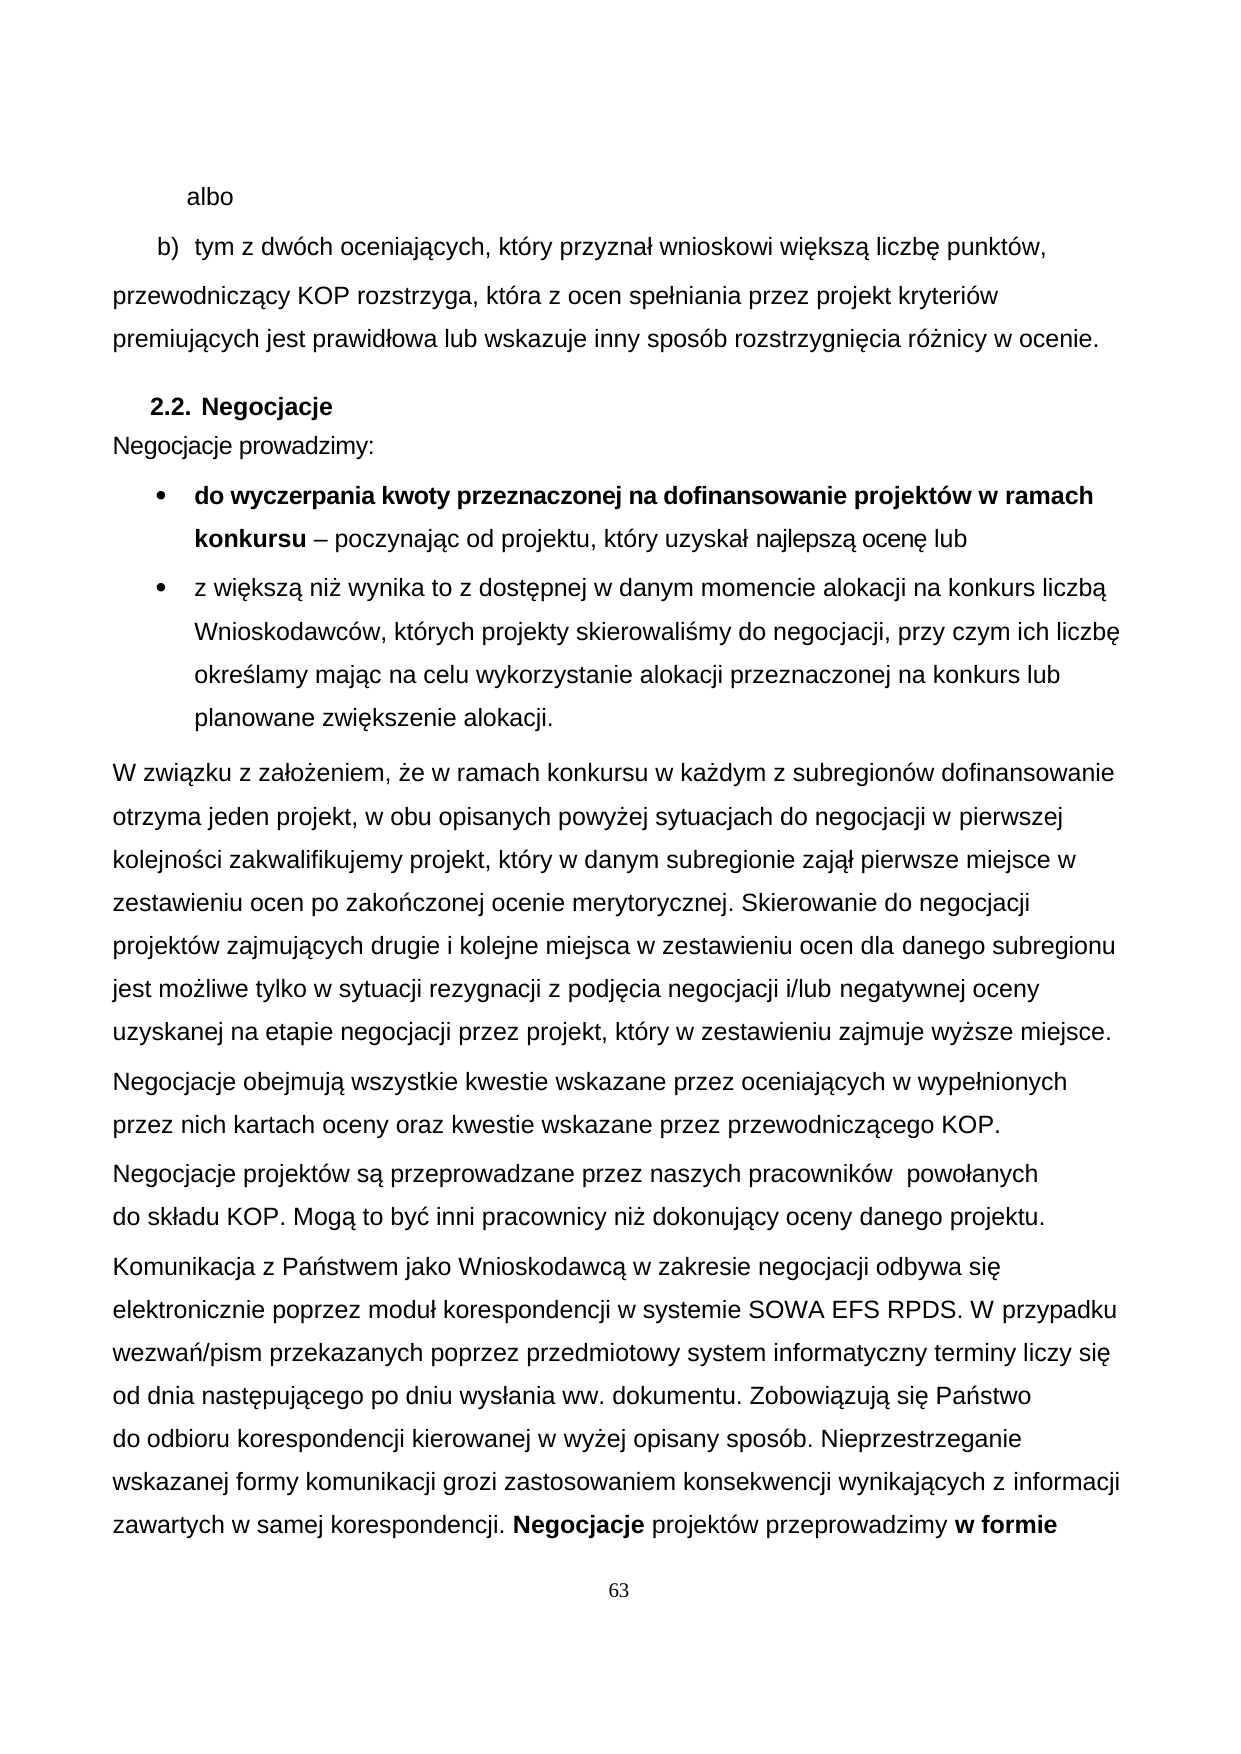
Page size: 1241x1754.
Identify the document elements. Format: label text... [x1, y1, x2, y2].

text Negocjacje projektów są przeprowadzane przez naszych pracowników powołanych do składu KOP. Mogą to być inni pracownicy niż dokonujący oceny danego projektu. [112, 1159, 1125, 1231]
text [112, 1252, 1125, 1539]
list do wyczerpania kwoty przeznaczonej na dofinansowanie projektów w ramach konkursu – poczynając od projektu, który uzyskał najlepszą ocenę lub [157, 481, 1125, 553]
text Negocjacje obejmują wszystkie kwestie wskazane przez oceniających w wypełnionych przez nich kartach oceny oraz kwestie wskazane przez przewodniczącego KOP. [112, 1067, 1125, 1138]
text Negocjacje prowadzimy: [112, 431, 1125, 460]
text albo [157, 182, 1125, 211]
text przewodniczący KOP rozstrzyga, która z ocen spełniania przez projekt kryteriów premiujących jest prawidłowa lub wskazuje inny sposób rozstrzygnięcia różnicy w ocenie. [112, 281, 1125, 353]
text W związku z założeniem, że w ramach konkursu w każdym z subregionów dofinansowanie otrzyma jeden projekt, w obu opisanych powyżej sytuacjach do negocjacji w pierwszej kolejności zakwalifikujemy projekt, który w danym subregionie zajął pierwsze miejsce w zestawieniu ocen po zakończonej ocenie merytorycznej. Skierowanie do negocjacji projektów zajmujących drugie i kolejne miejsca w zestawieniu ocen dla danego subregionu jest możliwe tylko w sytuacji rezygnacji z podjęcia negocjacji i/lub negatywnej oceny uzyskanej na etapie negocjacji przez projekt, który w zestawieniu zajmuje wyższe miejsce. [112, 758, 1125, 1046]
list tym z dwóch oceniających, który przyznał wnioskowi większą liczbę punktów, [157, 231, 1125, 260]
list z większą niż wynika to z dostępnej w danym momencie alokacji na konkurs liczbą Wnioskodawców, których projekty skierowaliśmy do negocjacji, przy czym ich liczbę określamy mając na celu wykorzystanie alokacji przeznaczonej na konkurs lub planowane zwiększenie alokacji. [157, 573, 1125, 732]
subtitle Negocjacje [150, 392, 1125, 421]
